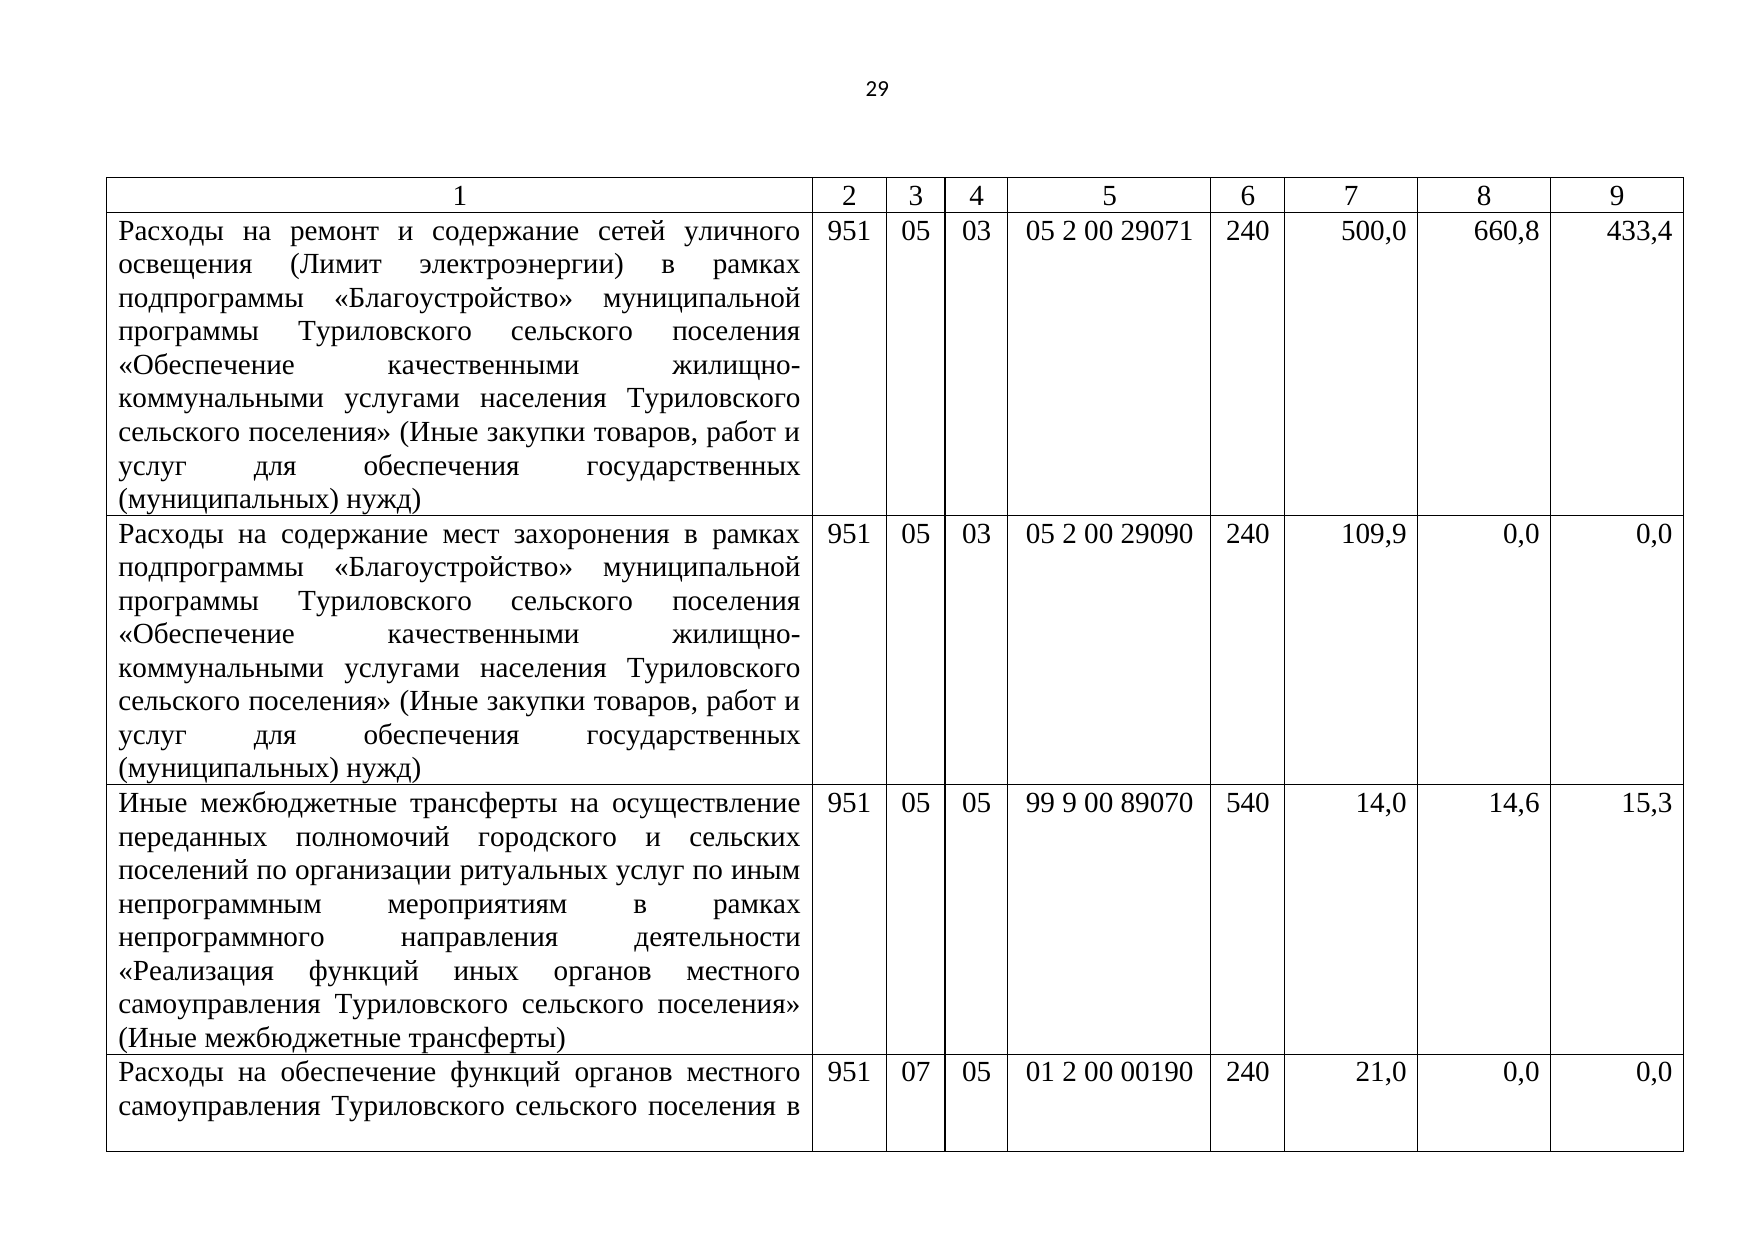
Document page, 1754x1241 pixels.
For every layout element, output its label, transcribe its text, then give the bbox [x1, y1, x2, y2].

table_cell 05 [946, 1055, 1007, 1151]
table_cell Расходы на содержание мест захоронения в рамках подпрограммы «Благоустройство» муниципальной программы Туриловского сельского поселения «Обеспечение качественными жилищно-коммунальными услугами населения Туриловского сельского поселения» (Иные закупки товаров, работ и услуг для обеспечения государственных (муниципальных) нужд) [107, 516, 812, 784]
table_cell 540 [1211, 785, 1284, 1053]
table_cell 05 [946, 785, 1007, 1053]
table_cell 951 [813, 1055, 886, 1151]
table_header 3 [887, 178, 944, 212]
table_cell 0,0 [1551, 516, 1683, 784]
table_cell 07 [887, 1055, 944, 1151]
table_cell 500,0 [1285, 213, 1417, 515]
table_cell 0,0 [1418, 1055, 1550, 1151]
table_cell 240 [1211, 213, 1284, 515]
table_header 8 [1418, 178, 1550, 212]
table_cell 05 [887, 785, 944, 1053]
table_cell 0,0 [1551, 1055, 1683, 1151]
table_cell 03 [946, 516, 1007, 784]
table_cell 01 2 00 00190 [1008, 1055, 1210, 1151]
table_cell 109,9 [1285, 516, 1417, 784]
table_cell 240 [1211, 1055, 1284, 1151]
table_cell 21,0 [1285, 1055, 1417, 1151]
table_cell 14,0 [1285, 785, 1417, 1053]
table_cell 99 9 00 89070 [1008, 785, 1210, 1053]
table_cell 433,4 [1551, 213, 1683, 515]
table_cell 951 [813, 516, 886, 784]
table_cell 05 [887, 516, 944, 784]
table_header 5 [1008, 178, 1210, 212]
table_cell 951 [813, 785, 886, 1053]
table_cell 240 [1211, 516, 1284, 784]
table_header 9 [1551, 178, 1683, 212]
table_cell 14,6 [1418, 785, 1550, 1053]
table_header 2 [813, 178, 886, 212]
table_cell Иные межбюджетные трансферты на осуществление переданных полномочий городского и сельских поселений по организации ритуальных услуг по иным непрограммным мероприятиям в рамках непрограммного направления деятельности «Реализация функций иных органов местного самоуправления Туриловского сельского поселения» (Иные межбюджетные трансферты) [107, 785, 812, 1053]
table_cell 15,3 [1551, 785, 1683, 1053]
table_cell 05 2 00 29071 [1008, 213, 1210, 515]
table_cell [107, 1055, 812, 1151]
table_cell 0,0 [1418, 516, 1550, 784]
table_cell 05 2 00 29090 [1008, 516, 1210, 784]
table_cell 660,8 [1418, 213, 1550, 515]
table_header 7 [1285, 178, 1417, 212]
table_cell Расходы на ремонт и содержание сетей уличного освещения (Лимит электроэнергии) в рамках подпрограммы «Благоустройство» муниципальной программы Туриловского сельского поселения «Обеспечение качественными жилищно-коммунальными услугами населения Туриловского сельского поселения» (Иные закупки товаров, работ и услуг для обеспечения государственных (муниципальных) нужд) [107, 213, 812, 515]
table_header 6 [1211, 178, 1284, 212]
table_header 4 [946, 178, 1007, 212]
table_cell 03 [946, 213, 1007, 515]
table_cell 951 [813, 213, 886, 515]
table_header 1 [107, 178, 812, 212]
table_cell 05 [887, 213, 944, 515]
